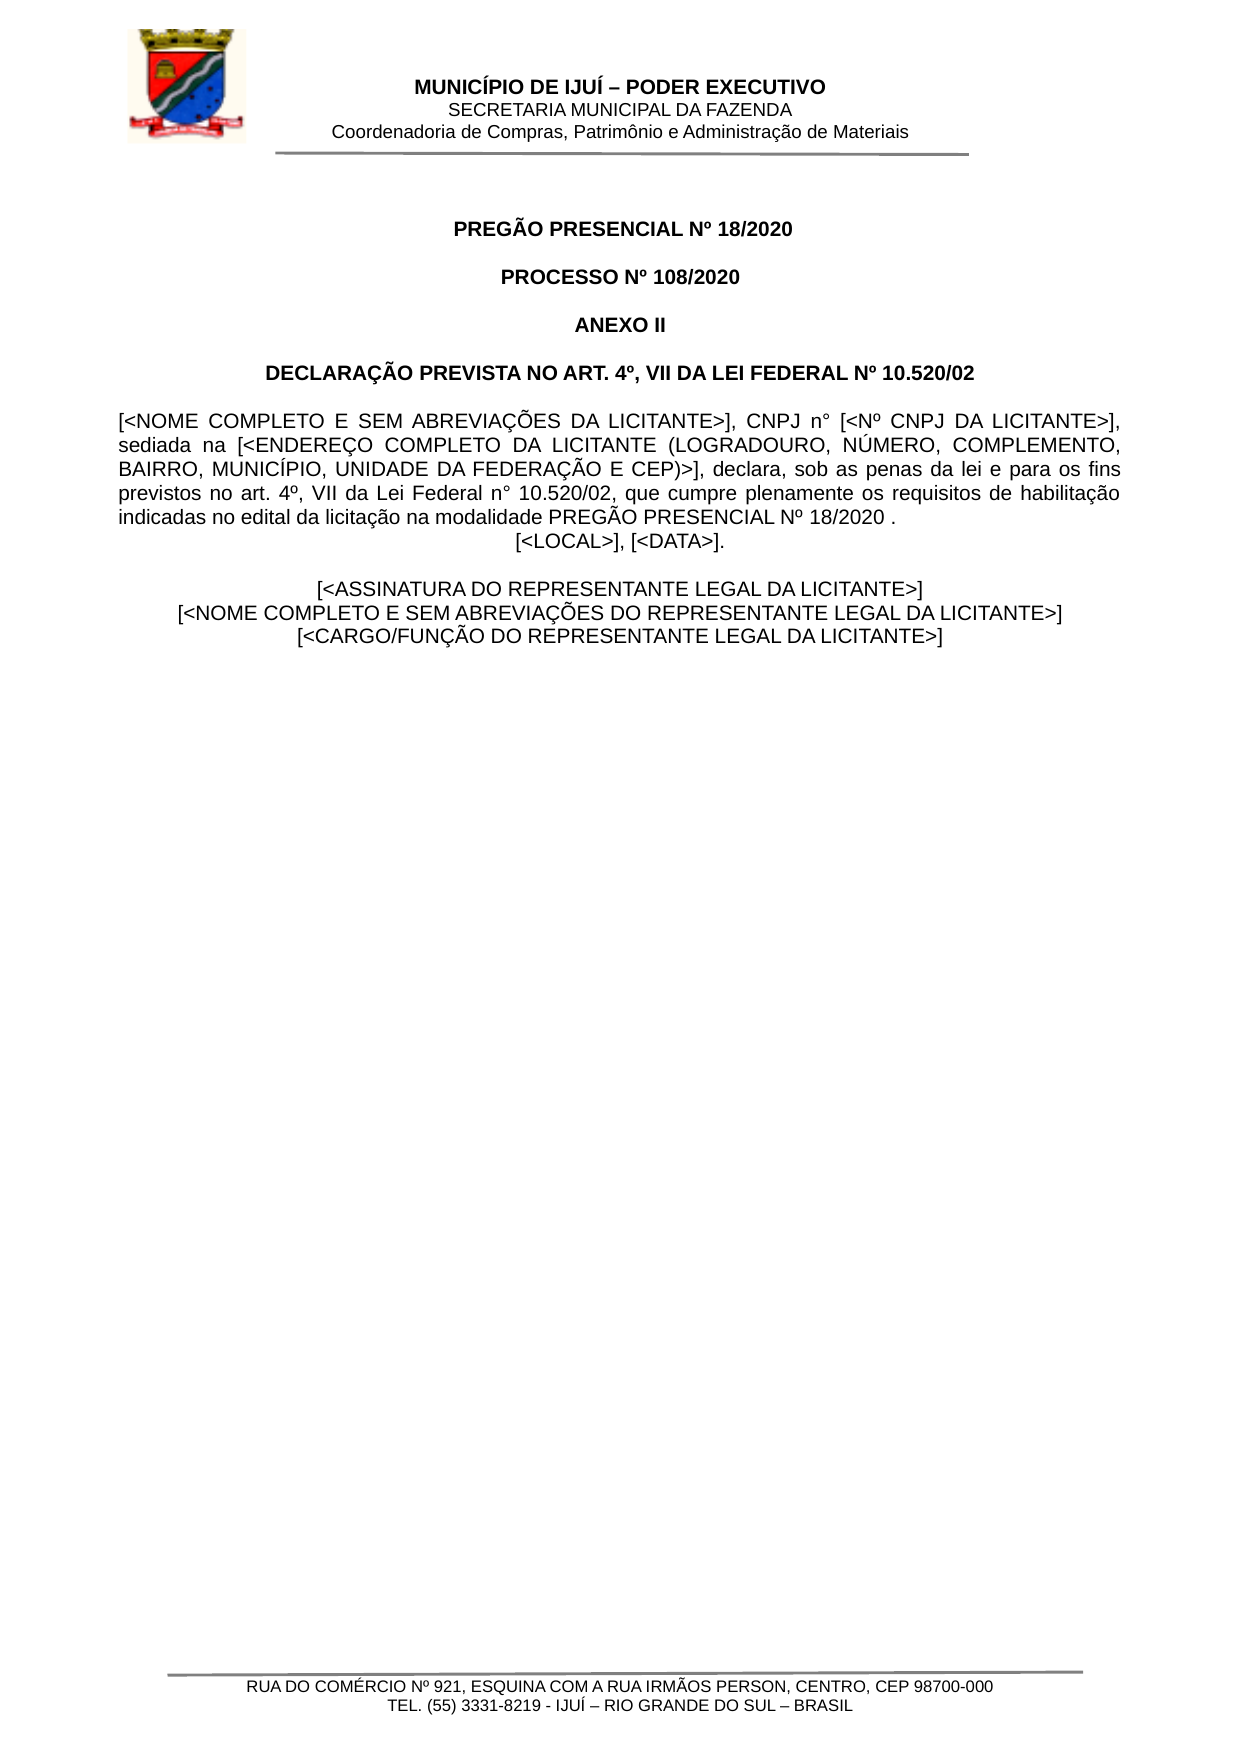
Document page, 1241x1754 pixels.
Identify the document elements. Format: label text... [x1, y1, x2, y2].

text PROCESSO Nº 108/2020 [118, 265, 1122, 289]
text PREGÃO PRESENCIAL Nº 18/2020 [118, 217, 1122, 241]
text [<CARGO/FUNÇÃO DO REPRESENTANTE LEGAL DA LICITANTE>] [118, 624, 1122, 648]
text [<NOME COMPLETO E SEM ABREVIAÇÕES DO REPRESENTANTE LEGAL DA LICITANTE>] [118, 600, 1122, 624]
text [<LOCAL>], [<DATA>]. [118, 528, 1122, 552]
text [<ASSINATURA DO REPRESENTANTE LEGAL DA LICITANTE>] [118, 576, 1122, 600]
text DECLARAÇÃO PREVISTA NO ART. 4º, VII DA LEI FEDERAL Nº 10.520/02 [118, 361, 1122, 385]
picture [126, 29, 247, 146]
text ANEXO II [118, 313, 1122, 337]
text [<NOME COMPLETO E SEM ABREVIAÇÕES DA LICITANTE>], CNPJ n° [<Nº CNPJ DA LICITANTE>], sediada na [<ENDEREÇO COMPLETO DA LICITANTE (LOGRADOURO, NÚMERO, COMPLEMENTO, BAIRRO, MUNICÍPIO, UNIDADE DA FEDERAÇÃO E CEP)>], declara, sob as penas da lei e para os fins previstos no art. 4º, VII da Lei Federal n° 10.520/02, que cumpre plenamente os requisitos de habilitação indicadas no edital da licitação na modalidade PREGÃO PRESENCIAL Nº 18/2020 . [118, 409, 1122, 528]
